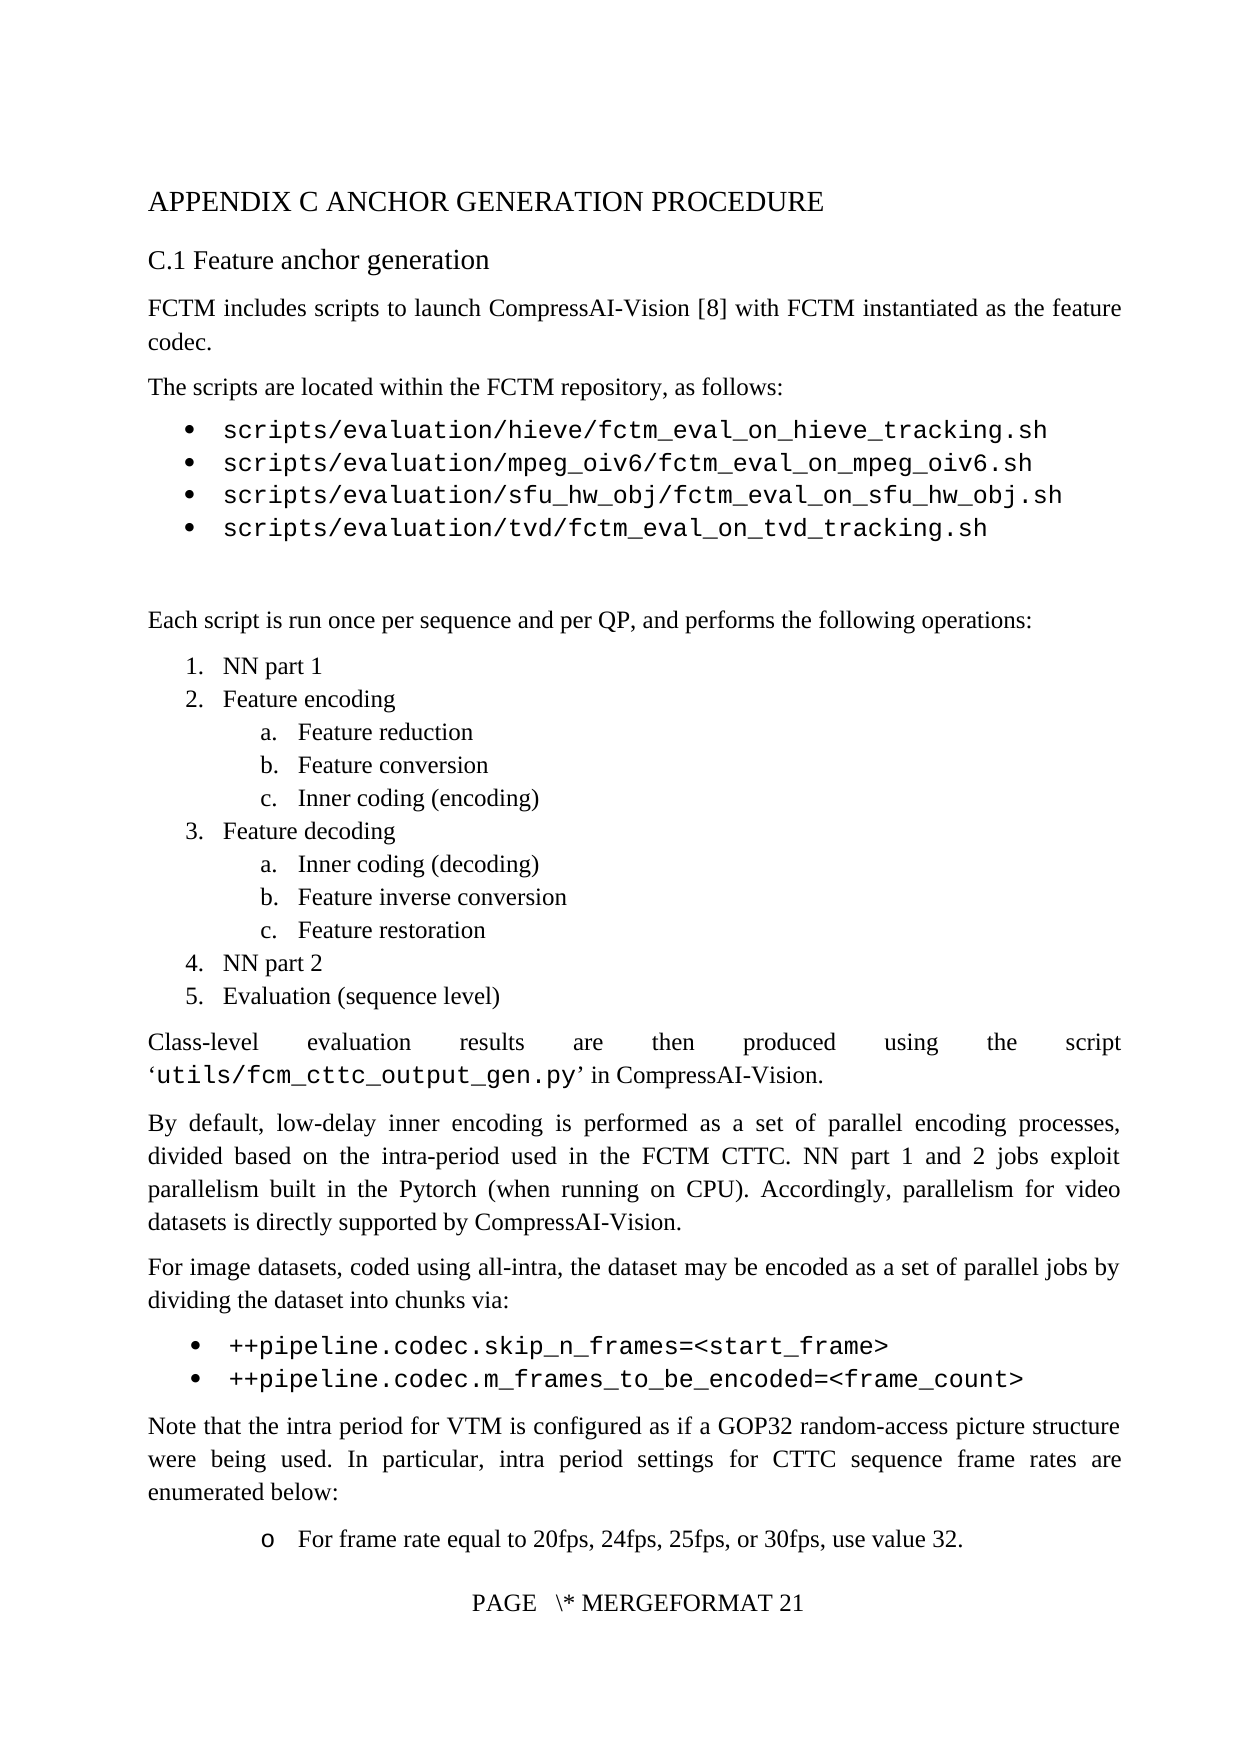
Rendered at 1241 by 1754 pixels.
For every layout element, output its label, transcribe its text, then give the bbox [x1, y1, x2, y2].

text The scripts are located within the FCTM repository, as follows: [148, 372, 1122, 401]
text Appendix C Anchor generation procedure [148, 185, 1122, 217]
text By default, low-delay inner encoding is performed as a set of parallel encoding processes, divided based on the intra-period used in the FCTM CTTC. NN part 1 and 2 jobs exploit parallelism built in the Pytorch (when running on CPU). Accordingly, parallelism for video datasets is directly supported by CompressAI-Vision. [148, 1108, 1122, 1236]
list Feature reduction [260, 717, 1122, 746]
list NN part 2 [185, 948, 1122, 977]
text For image datasets, coded using all-intra, the dataset may be encoded as a set of parallel jobs by dividing the dataset into chunks via: [148, 1252, 1122, 1314]
list scripts/evaluation/mpeg_oiv6/fctm_eval_on_mpeg_oiv6.sh [185, 450, 1122, 478]
list ++pipeline.codec.m_frames_to_be_encoded=<frame_count> [191, 1366, 1122, 1395]
list Feature encoding [185, 684, 1122, 713]
list Inner coding (encoding) [260, 783, 1122, 812]
subtitle C.1 Feature anchor generation [148, 242, 1122, 276]
list Evaluation (sequence level) [185, 981, 1122, 1010]
text Note that the intra period for VTM is configured as if a GOP32 random-access picture structure were being used. In particular, intra period settings for CTTC sequence frame rates are enumerated below: [148, 1411, 1122, 1506]
list NN part 1 [185, 651, 1122, 680]
list Feature inverse conversion [260, 882, 1122, 911]
list scripts/evaluation/sfu_hw_obj/fctm_eval_on_sfu_hw_obj.sh [185, 483, 1122, 511]
list Feature conversion [260, 750, 1122, 779]
list scripts/evaluation/tvd/fctm_eval_on_tvd_tracking.sh [185, 515, 1122, 543]
list Inner coding (decoding) [260, 849, 1122, 878]
list For frame rate equal to 20fps, 24fps, 25fps, or 30fps, use value 32. [260, 1524, 1122, 1555]
list Feature restoration [260, 915, 1122, 944]
list Feature decoding [185, 816, 1122, 845]
list ++pipeline.codec.skip_n_frames=<start_frame> [191, 1331, 1122, 1362]
text Class-level evaluation results are then produced using the script ‘utils/fcm_cttc_output_gen.py’ in CompressAI-Vision. [148, 1027, 1122, 1091]
list scripts/evaluation/hieve/fctm_eval_on_hieve_tracking.sh [185, 418, 1122, 446]
text FCTM includes scripts to launch CompressAI-Vision [8] with FCTM instantiated as the feature codec. [148, 293, 1122, 355]
text Each script is run once per sequence and per QP, and performs the following operations: [148, 606, 1122, 634]
